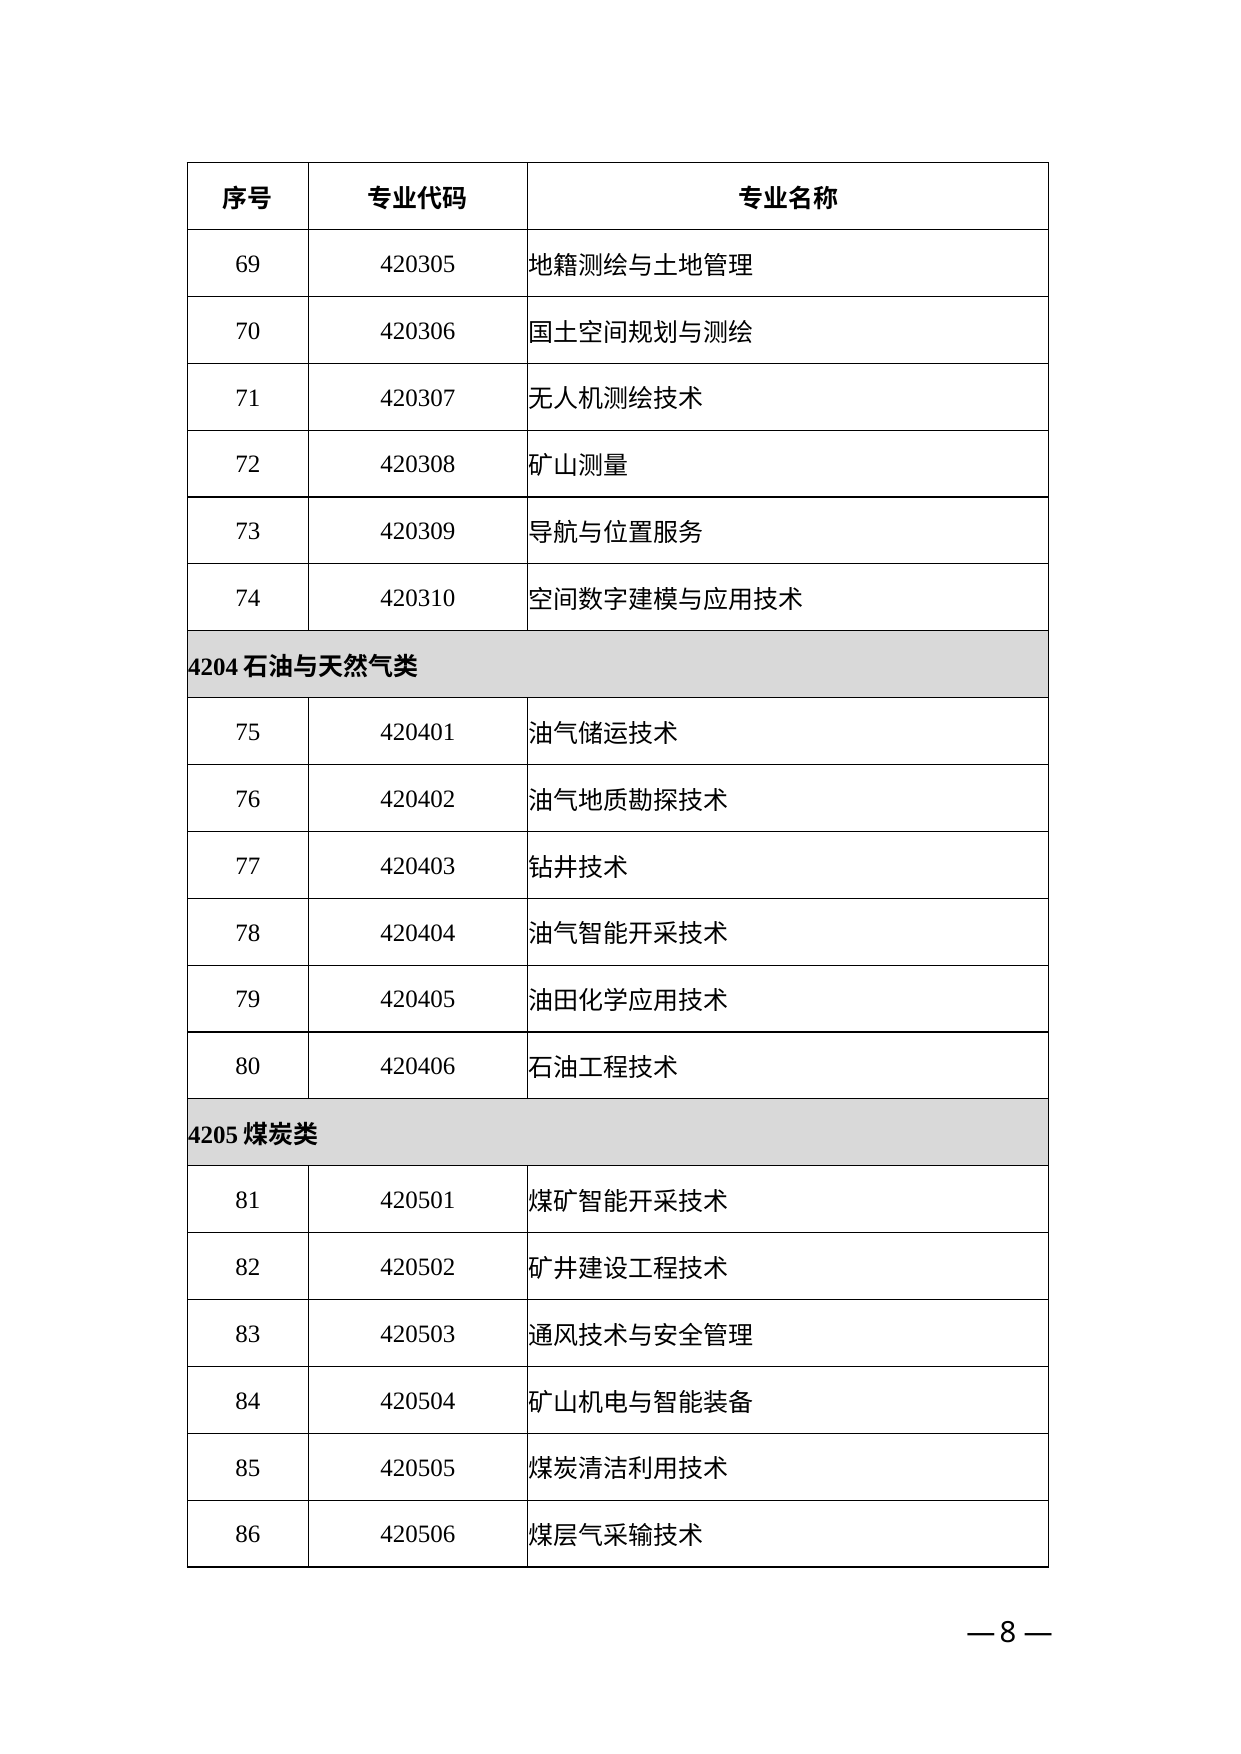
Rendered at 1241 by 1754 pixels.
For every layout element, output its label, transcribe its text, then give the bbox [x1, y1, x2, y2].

table_cell 420308 [309, 431, 527, 496]
table_cell 4204石油与天然气类 [188, 631, 1048, 697]
table_cell 86 [188, 1501, 308, 1566]
table_cell 地籍测绘与土地管理 [528, 230, 1048, 296]
table_cell 78 [188, 899, 308, 964]
table_cell 矿山测量 [528, 431, 1048, 496]
table_cell 油田化学应用技术 [528, 966, 1048, 1031]
table_cell 煤矿智能开采技术 [528, 1166, 1048, 1232]
table_cell 煤层气采输技术 [528, 1501, 1048, 1566]
table_cell 83 [188, 1300, 308, 1366]
table_cell 420504 [309, 1367, 527, 1433]
table_header 专业名称 [528, 163, 1048, 229]
table_cell 420309 [309, 498, 527, 563]
table_cell 72 [188, 431, 308, 496]
table_header 专业代码 [309, 163, 527, 229]
table_cell 420306 [309, 297, 527, 363]
table_cell 煤炭清洁利用技术 [528, 1434, 1048, 1499]
table_cell 76 [188, 765, 308, 831]
table_cell 420404 [309, 899, 527, 964]
table_cell 420402 [309, 765, 527, 831]
table_cell 油气智能开采技术 [528, 899, 1048, 964]
table_cell 无人机测绘技术 [528, 364, 1048, 429]
table_cell 石油工程技术 [528, 1033, 1048, 1098]
table_cell 84 [188, 1367, 308, 1433]
table_cell 420501 [309, 1166, 527, 1232]
table_cell 85 [188, 1434, 308, 1499]
table_cell 4205煤炭类 [188, 1099, 1048, 1165]
table_cell 油气储运技术 [528, 698, 1048, 764]
table_cell 69 [188, 230, 308, 296]
table_cell 81 [188, 1166, 308, 1232]
table_cell 82 [188, 1233, 308, 1299]
table_header 序号 [188, 163, 308, 229]
table_cell 420401 [309, 698, 527, 764]
table_cell 80 [188, 1033, 308, 1098]
table_cell 矿山机电与智能装备 [528, 1367, 1048, 1433]
table_cell 导航与位置服务 [528, 498, 1048, 563]
table_cell 70 [188, 297, 308, 363]
table_cell 74 [188, 564, 308, 630]
table_cell 420405 [309, 966, 527, 1031]
table_cell 空间数字建模与应用技术 [528, 564, 1048, 630]
table_cell 矿井建设工程技术 [528, 1233, 1048, 1299]
table_cell 420310 [309, 564, 527, 630]
table_cell 77 [188, 832, 308, 898]
table_cell 420406 [309, 1033, 527, 1098]
table_cell 420307 [309, 364, 527, 429]
table_cell 420305 [309, 230, 527, 296]
table_cell 通风技术与安全管理 [528, 1300, 1048, 1366]
table_cell 79 [188, 966, 308, 1031]
table_cell 油气地质勘探技术 [528, 765, 1048, 831]
table_cell 420403 [309, 832, 527, 898]
table_cell 73 [188, 498, 308, 563]
table_cell 71 [188, 364, 308, 429]
table_cell 钻井技术 [528, 832, 1048, 898]
table_cell 420506 [309, 1501, 527, 1566]
table_cell 420505 [309, 1434, 527, 1499]
table_cell 国土空间规划与测绘 [528, 297, 1048, 363]
table_cell 420502 [309, 1233, 527, 1299]
table_cell 75 [188, 698, 308, 764]
table_cell 420503 [309, 1300, 527, 1366]
